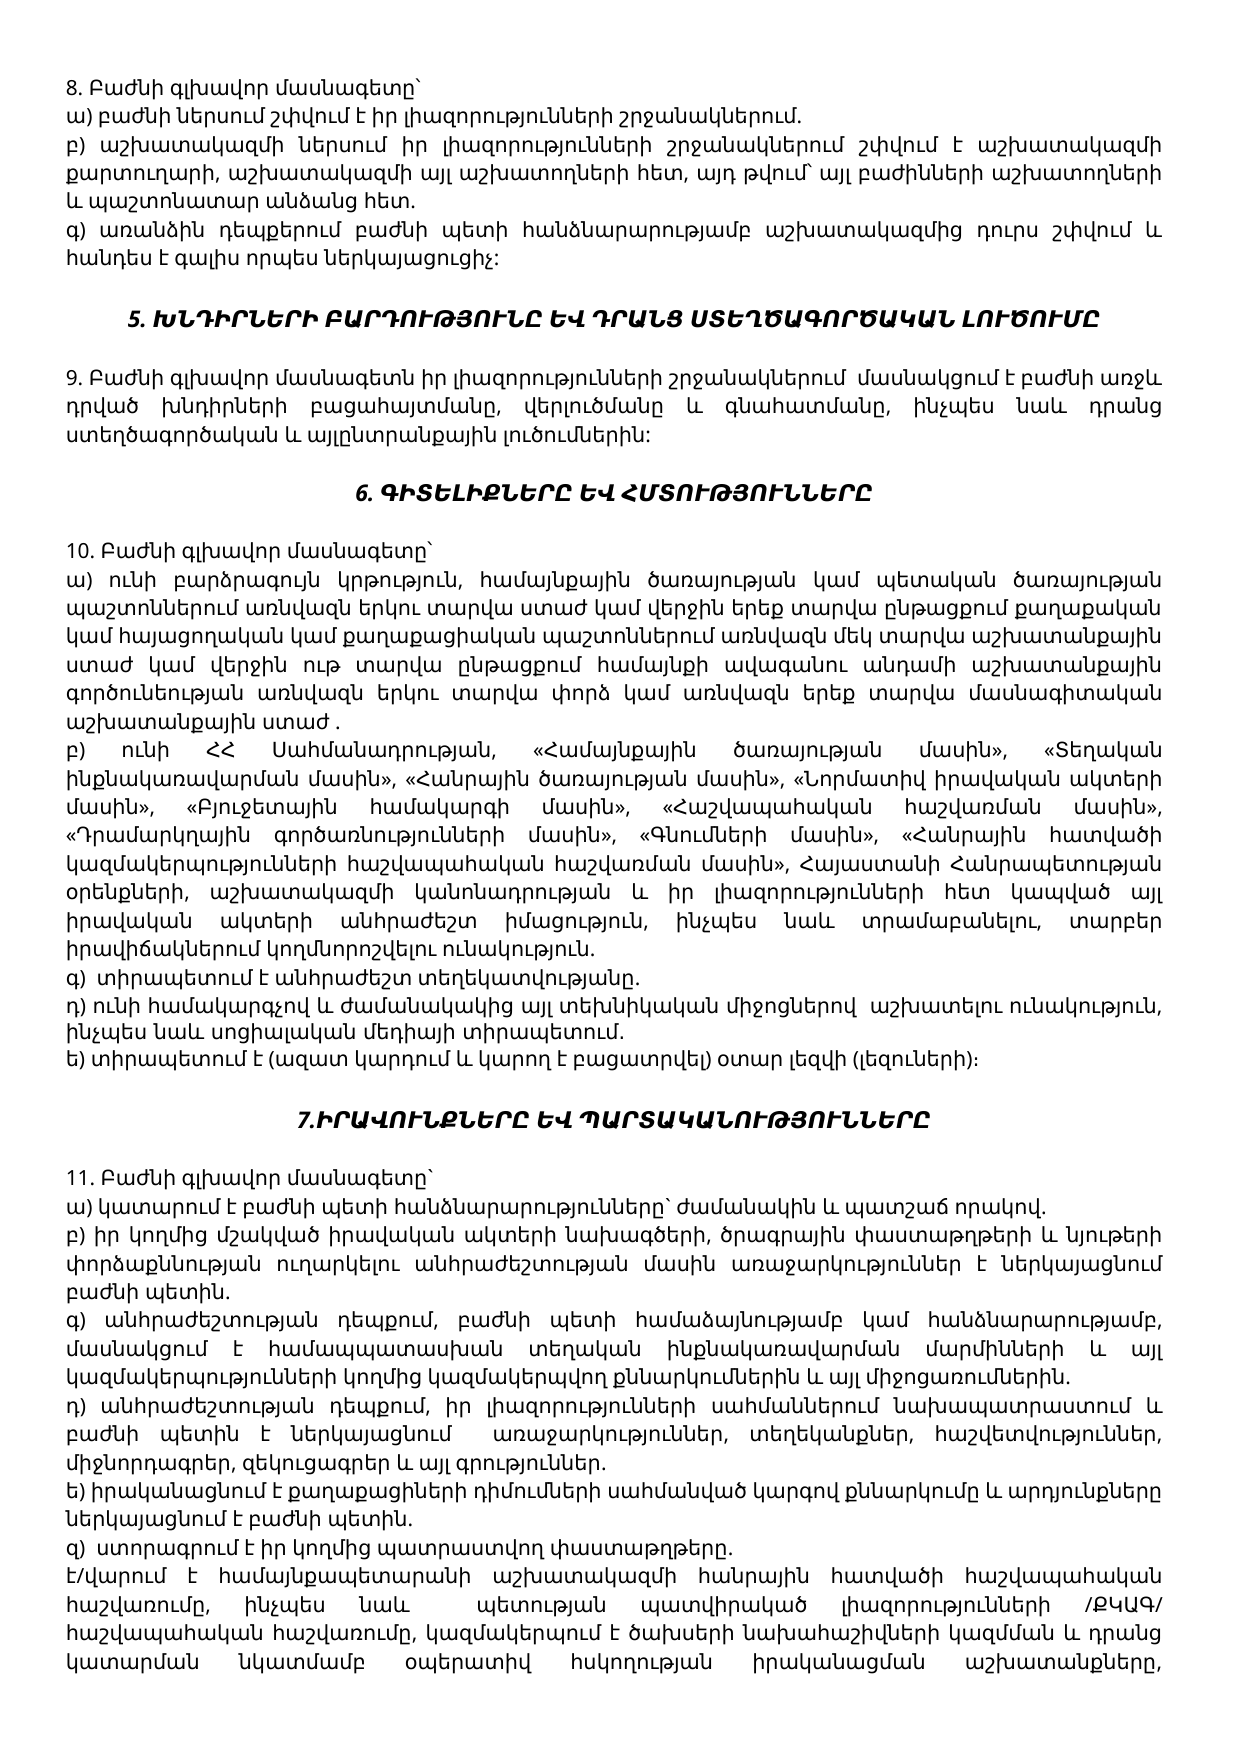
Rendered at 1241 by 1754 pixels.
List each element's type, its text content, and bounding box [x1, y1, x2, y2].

text դ) ունի համակարգչով և ժամանակակից այլ տեխնիկական միջոցներով աշխատելու ունակություն, ինչպես նաև սոցիալական մեդիայի տիրապետում. [66, 991, 1162, 1044]
text ե) իրականացնում է քաղաքացիների դիմումների սահմանված կարգով քննարկումը և արդյունքները ներկայացնում է բաժնի պետին. [66, 1476, 1162, 1533]
text գ) անհրաժեշտության դեպքում, բաժնի պետի համաձայնությամբ կամ հանձնարարությամբ, մասնակցում է համապպատասխան տեղական ինքնակառավարման մարմինների և այլ կազմակերպությունների կողմից կազմակերպվող քննարկումներին և այլ միջոցառումներին. [66, 1306, 1162, 1391]
text 10. Բաժնի գլխավոր մասնագետը՝ [66, 536, 1162, 565]
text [66, 1561, 1162, 1675]
text դ) անհրաժեշտության դեպքում, իր լիազորությունների սահմաններում նախապատրաստում և բաժնի պետին է ներկայացնում առաջարկություններ, տեղեկանքներ, հաշվետվություններ, միջնորդագրեր, զեկուցագրեր և այլ գրություններ. [66, 1391, 1162, 1476]
text 9. Բաժնի գլխավոր մասնագետն իր լիազորությունների շրջանակներում մասնակցում է բաժնի առջև դրված խնդիրների բացահայտմանը, վերլուծմանը և գնահատմանը, ինչպես նաև դրանց ստեղծագործական և այլընտրանքային լուծումներին: [66, 363, 1162, 448]
text 11. Բաժնի գլխավոր մասնագետը` [66, 1163, 1162, 1192]
text գ) առանձին դեպքերում բաժնի պետի հանձնարարությամբ աշխատակազմից դուրս շփվում և հանդես է գալիս որպես ներկայացուցիչ: [66, 215, 1162, 272]
text գ) տիրապետում է անհրաժեշտ տեղեկատվությանը. [66, 963, 1162, 991]
text ա) բաժնի ներսում շփվում է իր լիազորությունների շրջանակներում. [66, 101, 1162, 130]
text զ) ստորագրում է իր կողմից պատրաստվող փաստաթղթերը. [66, 1533, 1162, 1561]
text բ) աշխատակազմի ներսում իր լիազորությունների շրջանակներում շփվում է աշխատակազմի քարտուղարի, աշխատակազմի այլ աշխատողների հետ, այդ թվում՝ այլ բաժինների աշխատողների և պաշտոնատար անձանց հետ. [66, 130, 1162, 215]
text ա) ունի բարձրագույն կրթություն, համայնքային ծառայության կամ պետական ծառայության պաշտոններում առնվազն երկու տարվա ստաժ կամ վերջին երեք տարվա ընթացքում քաղաքական կամ հայացողական կամ քաղաքացիական պաշտոններում առնվազն մեկ տարվա աշխատանքային ստաժ կամ վերջին ութ տարվա ընթացքում համայնքի ավագանու անդամի աշխատանքային գործունեության առնվազն երկու տարվա փորձ կամ առնվազն երեք տարվա մասնագիտական աշխատանքային ստաժ . [66, 565, 1162, 735]
text ա) կատարում է բաժնի պետի հանձնարարությունները` ժամանակին և պատշաճ որակով. [66, 1192, 1162, 1220]
text 7.ԻՐԱՎՈՒՆՔՆԵՐԸ ԵՎ ՊԱՐՏԱԿԱՆՈՒԹՅՈՒՆՆԵՐԸ [66, 1104, 1162, 1135]
text 6. ԳԻՏԵԼԻՔՆԵՐԸ ԵՎ ՀՄՏՈՒԹՅՈՒՆՆԵՐԸ [66, 477, 1162, 508]
text ե) տիրապետում է (ազատ կարդում և կարող է բացատրվել) օտար լեզվի (լեզուների)։ [66, 1044, 1162, 1072]
text 5. ԽՆԴԻՐՆԵՐԻ ԲԱՐԴՈՒԹՅՈՒՆԸ ԵՎ ԴՐԱՆՑ ՍՏԵՂԾԱԳՈՐԾԱԿԱՆ ԼՈՒԾՈՒՄԸ [66, 303, 1162, 334]
text բ) իր կողմից մշակված իրավական ակտերի նախագծերի, ծրագրային փաստաթղթերի և նյութերի փորձաքննության ուղարկելու անհրաժեշտության մասին առաջարկություններ է ներկայացնում բաժնի պետին. [66, 1220, 1162, 1306]
text բ) ունի ՀՀ Սահմանադրության, «Համայնքային ծառայության մասին», «Տեղական ինքնակառավարման մասին», «Հանրային ծառայության մասին», «Նորմատիվ իրավական ակտերի մասին», «Բյուջետային համակարգի մասին», «Հաշվապահական հաշվառման մասին», «Դրամարկղային գործառնությունների մասին», «Գնումների մասին», «Հանրային հատվածի կազմակերպությունների հաշվապահական հաշվառման մասին», Հայաստանի Հանրապետության օրենքների, աշխատակազմի կանոնադրության և իր լիազորությունների հետ կապված այլ իրավական ակտերի անհրաժեշտ իմացություն, ինչպես նաև տրամաբանելու, տարբեր իրավիճակներում կողմնորոշվելու ունակություն. [66, 735, 1162, 963]
text 8. Բաժնի գլխավոր մասնագետը՝ [66, 73, 1162, 101]
